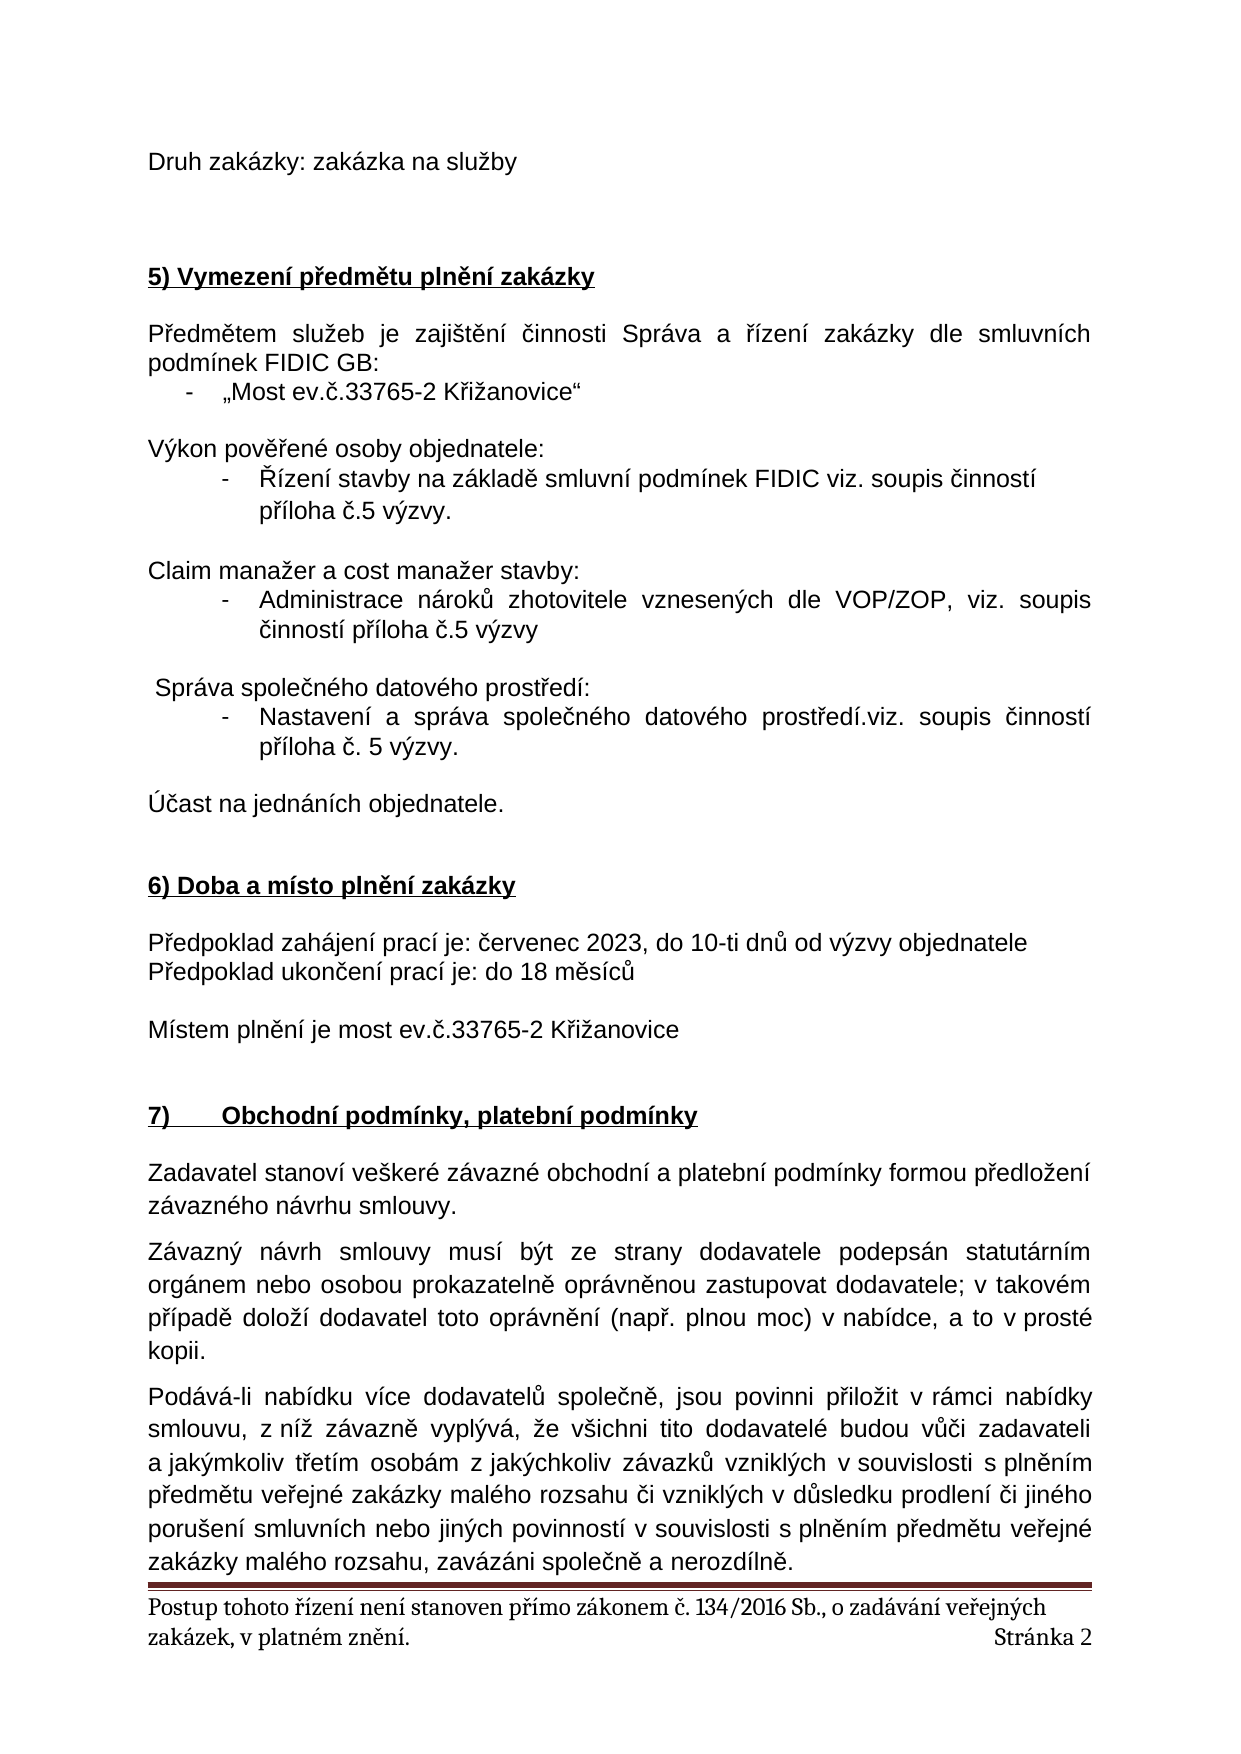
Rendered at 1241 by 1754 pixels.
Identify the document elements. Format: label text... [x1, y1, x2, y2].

text 5) Vymezení předmětu plnění zakázky [148, 262, 1092, 291]
subtitle Zadavatel stanoví veškeré závazné obchodní a platební podmínky formou předložení závazného návrhu smlouvy. [148, 1158, 1092, 1220]
text Předpoklad zahájení prací je: červenec 2023, do 10-ti dnů od výzvy objednatele [148, 928, 1092, 957]
subtitle Závazný návrh smlouvy musí být ze strany dodavatele podepsán statutárním orgánem nebo osobou prokazatelně oprávněnou zastupovat dodavatele; v takovém případě doloží dodavatel toto oprávnění (např. plnou moc) v nabídce, a to v prosté kopii. [148, 1237, 1092, 1365]
list Řízení stavby na základě smluvní podmínek FIDIC viz. soupis činností příloha č.5 výzvy. [221, 463, 1092, 525]
text Správa společného datového prostředí: [148, 672, 1092, 701]
text Předmětem služeb je zajištění činnosti Správa a řízení zakázky dle smluvních podmínek FIDIC GB: [148, 319, 1092, 377]
text Místem plnění je most ev.č.33765-2 Křižanovice [148, 1014, 1092, 1043]
list „Most ev.č.33765-2 Křižanovice“ [185, 377, 1092, 406]
subtitle Podává-li nabídku více dodavatelů společně, jsou povinni přiložit v rámci nabídky smlouvu, z níž závazně vyplývá, že všichni tito dodavatelé budou vůči zadavateli a jakýmkoliv třetím osobám z jakýchkoliv závazků vzniklých v souvislosti s plněním předmětu veřejné zakázky malého rozsahu či vzniklých v důsledku prodlení či jiného porušení smluvních nebo jiných povinností v souvislosti s plněním předmětu veřejné zakázky malého rozsahu, zavázáni společně a nerozdílně. [148, 1381, 1092, 1575]
text Předpoklad ukončení prací je: do 18 měsíců [148, 957, 1092, 986]
text 7) Obchodní podmínky, platební podmínky [148, 1101, 1092, 1129]
text Účast na jednáních objednatele. [148, 789, 1092, 818]
list Nastavení a správa společného datového prostředí.viz. soupis činností příloha č. 5 výzvy. [221, 701, 1092, 761]
text Druh zakázky: zakázka na služby [148, 147, 1092, 176]
text 6) Doba a místo plnění zakázky [148, 871, 1092, 899]
list Administrace nároků zhotovitele vznesených dle VOP/ZOP, viz. soupis činností příloha č.5 výzvy [221, 584, 1092, 644]
text Claim manažer a cost manažer stavby: [148, 556, 1092, 584]
text Výkon pověřené osoby objednatele: [148, 434, 1092, 463]
